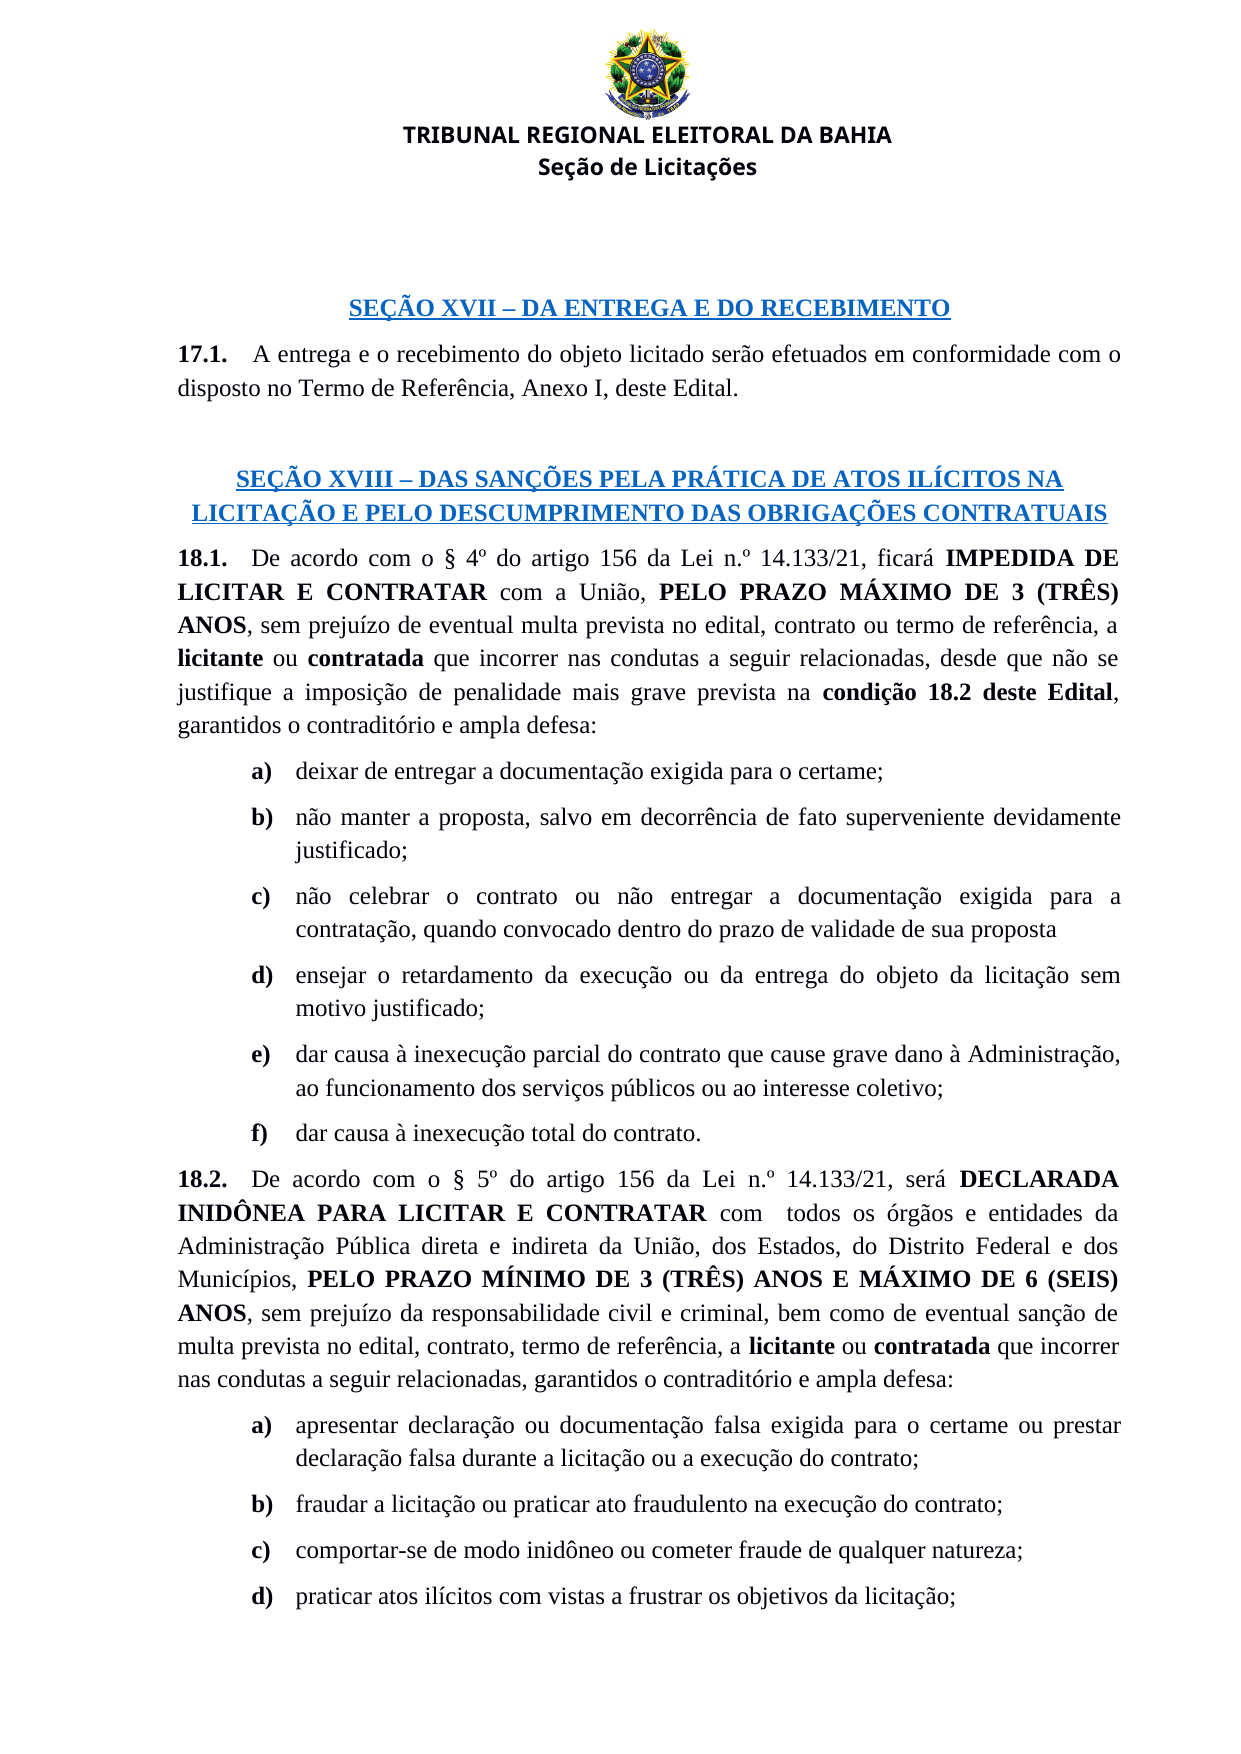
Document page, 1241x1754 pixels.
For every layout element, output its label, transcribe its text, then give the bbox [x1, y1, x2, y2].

text SEÇÃO XVII – DA ENTREGA E DO RECEBIMENTO [177, 290, 1122, 323]
list ensejar o retardamento da execução ou da entrega do objeto da licitação sem motivo justificado; [251, 957, 1122, 1023]
list comportar-se de modo inidôneo ou cometer fraude de qualquer natureza; [251, 1532, 1122, 1565]
list dar causa à inexecução parcial do contrato que cause grave dano à Administração, ao funcionamento dos serviços públicos ou ao interesse coletivo; [251, 1036, 1122, 1103]
list fraudar a licitação ou praticar ato fraudulento na execução do contrato; [251, 1486, 1122, 1519]
text 18.1. De acordo com o § 4º do artigo 156 da Lei n.º 14.133/21, ficará IMPEDIDA DE LICITAR E CONTRATAR com a União, PELO PRAZO MÁXIMO DE 3 (TRÊS) ANOS, sem prejuízo de eventual multa prevista no edital, contrato ou termo de referência, a licitante ou contratada que incorrer nas condutas a seguir relacionadas, desde que não se justifique a imposição de penalidade mais grave prevista na condição 18.2 deste Edital, garantidos o contraditório e ampla defesa: [177, 540, 1119, 740]
list não manter a proposta, salvo em decorrência de fato superveniente devidamente justificado; [251, 798, 1122, 865]
list dar causa à inexecução total do contrato. [251, 1115, 1122, 1148]
text 18.2. De acordo com o § 5º do artigo 156 da Lei n.º 14.133/21, será DECLARADA INIDÔNEA PARA LICITAR E CONTRATAR com todos os órgãos e entidades da Administração Pública direta e indireta da União, dos Estados, do Distrito Federal e dos Municípios, PELO PRAZO MÍNIMO DE 3 (TRÊS) ANOS E MÁXIMO DE 6 (SEIS) ANOS, sem prejuízo da responsabilidade civil e criminal, bem como de eventual sanção de multa prevista no edital, contrato, termo de referência, a licitante ou contratada que incorrer nas condutas a seguir relacionadas, garantidos o contraditório e ampla defesa: [177, 1161, 1119, 1394]
list deixar de entregar a documentação exigida para o certame; [251, 753, 1122, 786]
text SEÇÃO XVIII – DAS SANÇÕES PELA PRÁTICA DE ATOS ILÍCITOS NA LICITAÇÃO E PELO DESCUMPRIMENTO DAS OBRIGAÇÕES CONTRATUAIS [177, 461, 1122, 528]
text 17.1. A entrega e o recebimento do objeto licitado serão efetuados em conformidade com o disposto no Termo de Referência, Anexo I, deste Edital. [177, 336, 1122, 403]
list não celebrar o contrato ou não entregar a documentação exigida para a contratação, quando convocado dentro do prazo de validade de sua proposta [251, 878, 1122, 944]
list apresentar declaração ou documentação falsa exigida para o certame ou prestar declaração falsa durante a licitação ou a execução do contrato; [251, 1407, 1122, 1473]
list praticar atos ilícitos com vistas a frustrar os objetivos da licitação; [251, 1578, 1122, 1611]
